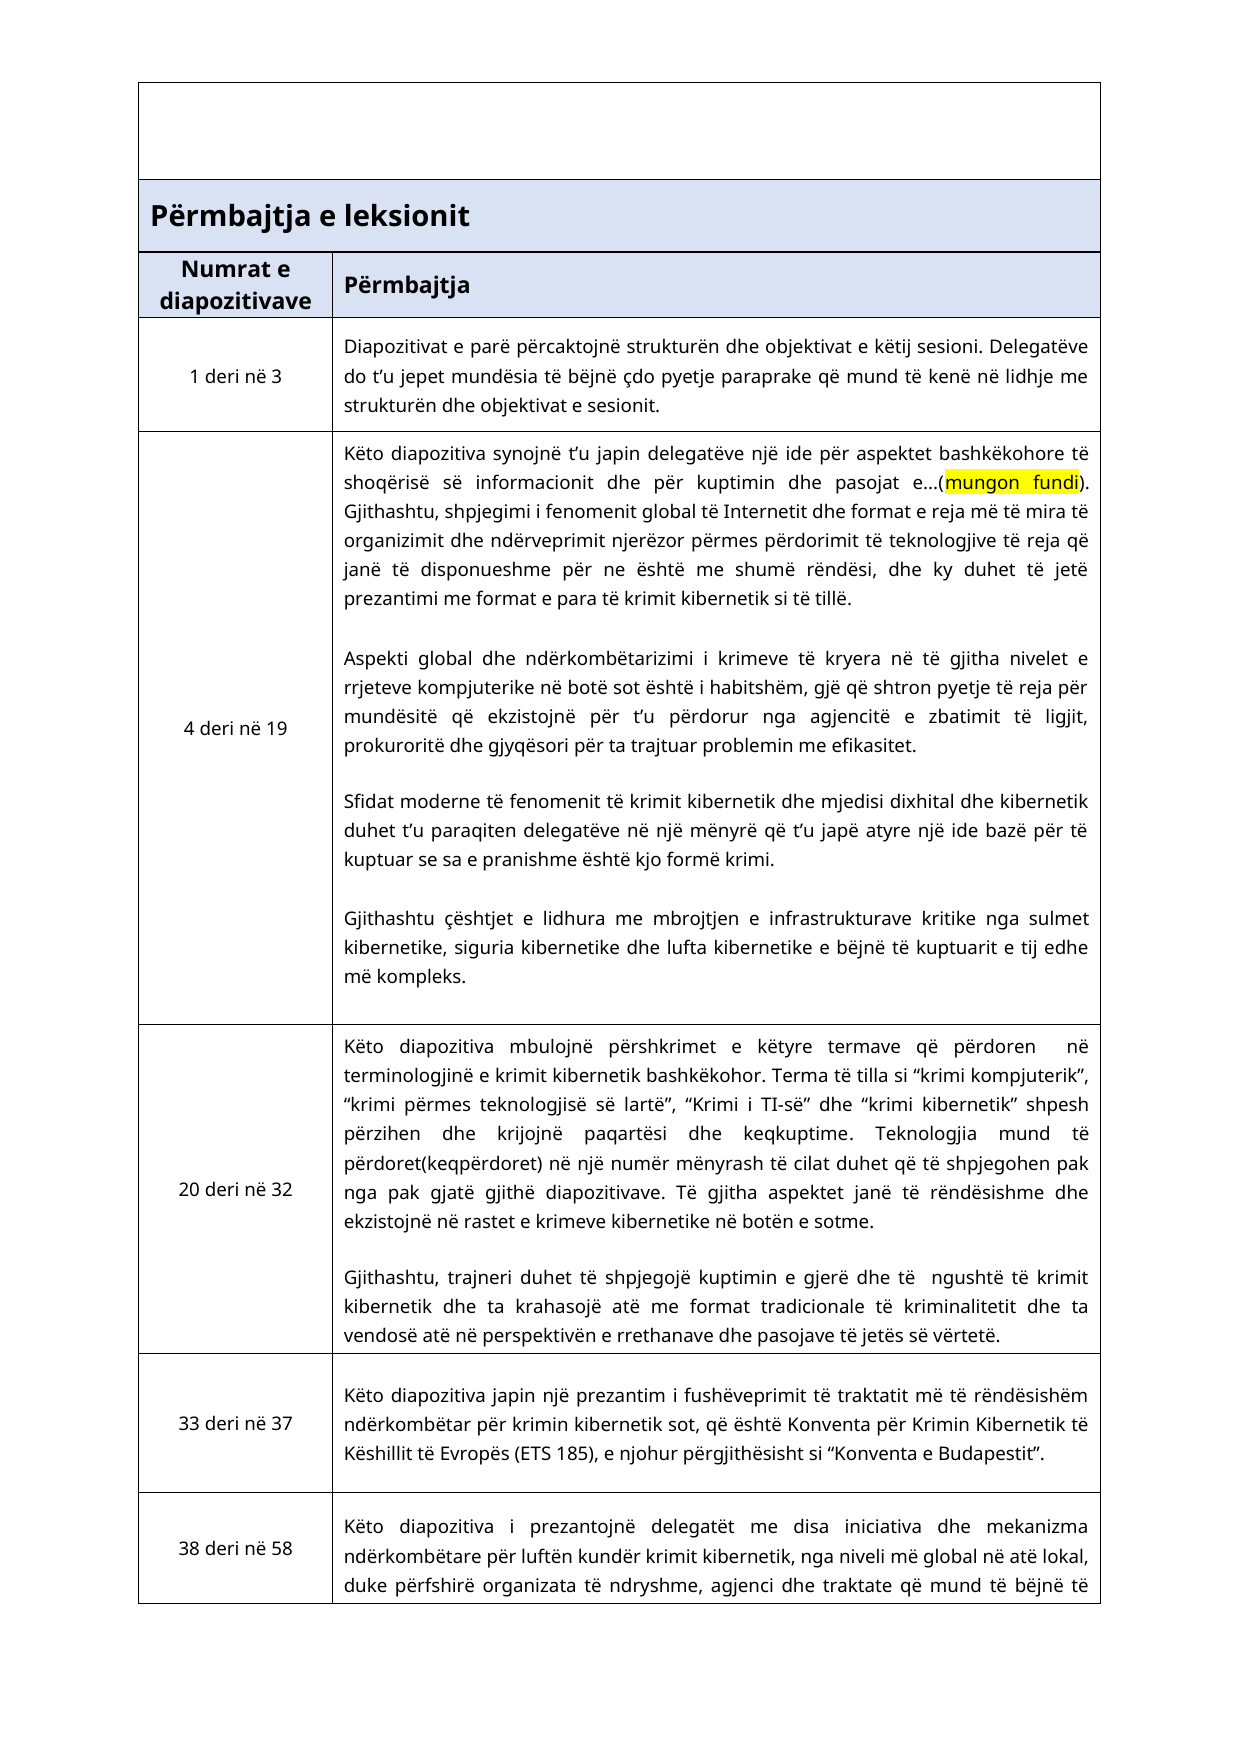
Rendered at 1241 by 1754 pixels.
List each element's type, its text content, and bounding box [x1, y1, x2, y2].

table_cell 4 deri në 19 [139, 432, 332, 1024]
table_cell 20 deri në 32 [139, 1025, 332, 1353]
table_cell Këto diapozitiva mbulojnë përshkrimet e këtyre termave që përdoren në terminologjinë e krimit kibernetik bashkëkohor. Terma të tilla si “krimi kompjuterik”, “krimi përmes teknologjisë së lartë”, “Krimi i TI-së” dhe “krimi kibernetik” shpesh përzihen dhe krijojnë paqartësi dhe keqkuptime. Teknologjia mund të përdoret(keqpërdoret) në një numër mënyrash të cilat duhet që të shpjegohen pak nga pak gjatë gjithë diapozitivave. Të gjitha aspektet janë të rëndësishme dhe ekzistojnë në rastet e krimeve kibernetike në botën e sotme. Gjithashtu, trajneri duhet të shpjegojë kuptimin e gjerë dhe të ngushtë të krimit kibernetik dhe ta krahasojë atë me format tradicionale të kriminalitetit dhe ta vendosë atë në perspektivën e rrethanave dhe pasojave të jetës së vërtetë. [333, 1025, 1100, 1353]
table_cell Përmbajtja [333, 253, 1100, 317]
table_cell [139, 83, 1100, 178]
table_cell Përmbajtja e leksionit [139, 180, 1100, 251]
table_cell Këto diapozitiva synojnë t’u japin delegatëve një ide për aspektet bashkëkohore të shoqërisë së informacionit dhe për kuptimin dhe pasojat e...(mungon fundi). Gjithashtu, shpjegimi i fenomenit global të Internetit dhe format e reja më të mira të organizimit dhe ndërveprimit njerëzor përmes përdorimit të teknologjive të reja që janë të disponueshme për ne është me shumë rëndësi, dhe ky duhet të jetë prezantimi me format e para të krimit kibernetik si të tillë. Aspekti global dhe ndërkombëtarizimi i krimeve të kryera në të gjitha nivelet e rrjeteve kompjuterike në botë sot është i habitshëm, gjë që shtron pyetje të reja për mundësitë që ekzistojnë për t’u përdorur nga agjencitë e zbatimit të ligjit, prokuroritë dhe gjyqësori për ta trajtuar problemin me efikasitet. Sfidat moderne të fenomenit të krimit kibernetik dhe mjedisi dixhital dhe kibernetik duhet t’u paraqiten delegatëve në një mënyrë që t’u japë atyre një ide bazë për të kuptuar se sa e pranishme është kjo formë krimi. Gjithashtu çështjet e lidhura me mbrojtjen e infrastrukturave kritike nga sulmet kibernetike, siguria kibernetike dhe lufta kibernetike e bëjnë të kuptuarit e tij edhe më kompleks. [333, 432, 1100, 1024]
table_cell Diapozitivat e parë përcaktojnë strukturën dhe objektivat e këtij sesioni. Delegatëve do t’u jepet mundësia të bëjnë çdo pyetje paraprake që mund të kenë në lidhje me strukturën dhe objektivat e sesionit. [333, 318, 1100, 431]
table_cell 38 deri në 58 [139, 1493, 332, 1603]
table_cell Numrat e diapozitivave [139, 253, 332, 317]
table_cell 33 deri në 37 [139, 1354, 332, 1492]
table_cell 1 deri në 3 [139, 318, 332, 431]
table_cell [333, 1493, 1100, 1603]
table_cell Këto diapozitiva japin një prezantim i fushëveprimit të traktatit më të rëndësishëm ndërkombëtar për krimin kibernetik sot, që është Konventa për Krimin Kibernetik të Këshillit të Evropës (ETS 185), e njohur përgjithësisht si “Konventa e Budapestit”. [333, 1354, 1100, 1492]
